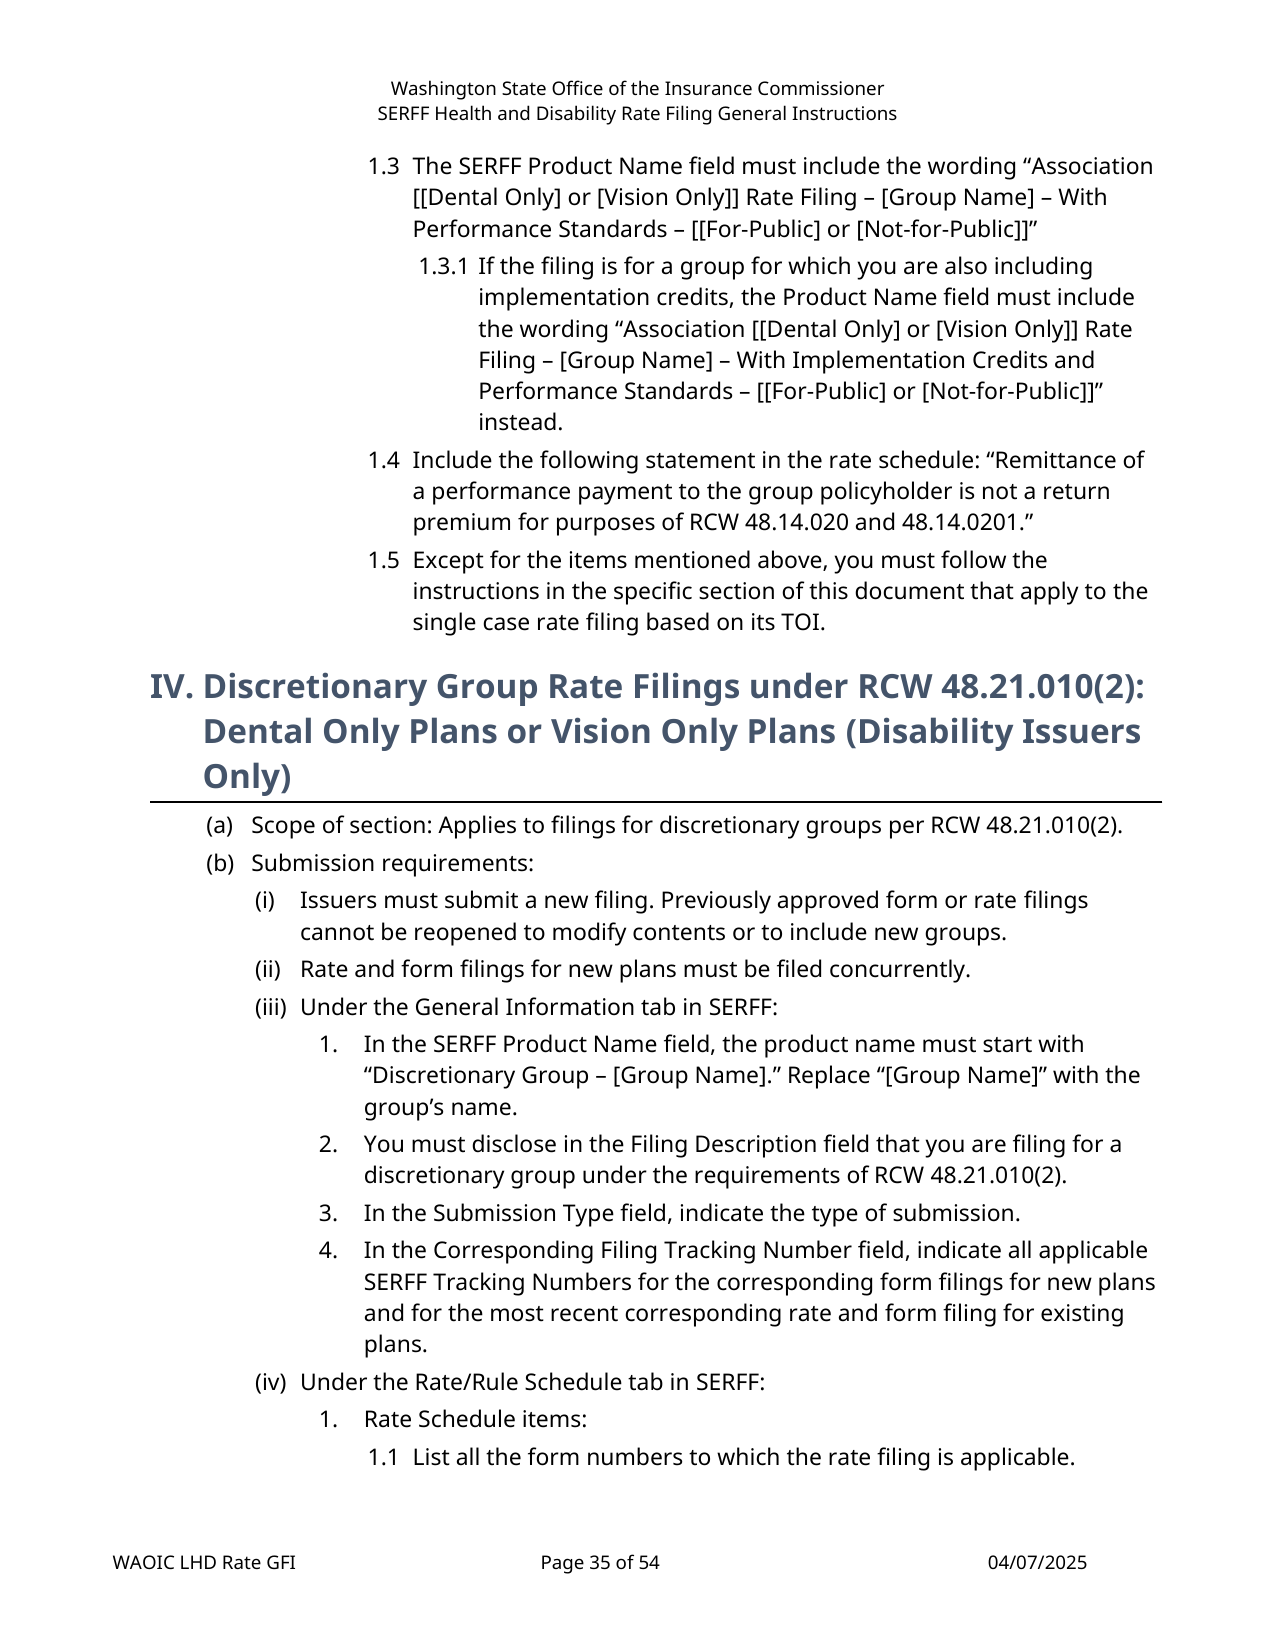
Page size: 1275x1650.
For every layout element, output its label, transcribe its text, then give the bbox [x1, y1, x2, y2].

subtitle List all the form numbers to which the rate filing is applicable. [367, 1440, 1162, 1472]
subtitle Rate and form filings for new plans must be filed concurrently. [255, 953, 1162, 984]
subtitle In the Corresponding Filing Tracking Number field, indicate all applicable SERFF Tracking Numbers for the corresponding form filings for new plans and for the most recent corresponding rate and form filing for existing plans. [319, 1234, 1162, 1359]
subtitle Under the General Information tab in SERFF: [255, 990, 1162, 1022]
subtitle You must disclose in the Filing Description field that you are filing for a discretionary group under the requirements of RCW 48.21.010(2). [319, 1128, 1162, 1190]
subtitle In the Submission Type field, indicate the type of submission. [319, 1197, 1162, 1228]
subtitle Issuers must submit a new filing. Previously approved form or rate filings cannot be reopened to modify contents or to include new groups. [255, 884, 1162, 947]
subtitle Include the following statement in the rate schedule: “Remittance of a performance payment to the group policyholder is not a return premium for purposes of RCW 48.14.020 and 48.14.0201.” [367, 444, 1162, 537]
subtitle Discretionary Group Rate Filings under RCW 48.21.010(2): Dental Only Plans or Vision Only Plans (Disability Issuers Only) [150, 662, 1162, 801]
subtitle Scope of section: Applies to filings for discretionary groups per RCW 48.21.010(2). [206, 809, 1162, 840]
subtitle Submission requirements: [206, 847, 1162, 878]
subtitle If the filing is for a group for which you are also including implementation credits, the Product Name field must include the wording “Association [[Dental Only] or [Vision Only]] Rate Filing – [Group Name] – With Implementation Credits and Performance Standards – [[For-Public] or [Not-for-Public]]” instead. [418, 250, 1162, 437]
subtitle Under the Rate/Rule Schedule tab in SERFF: [255, 1365, 1162, 1397]
subtitle Rate Schedule items: [319, 1403, 1162, 1434]
subtitle In the SERFF Product Name field, the product name must start with “Discretionary Group – [Group Name].” Replace “[Group Name]” with the group’s name. [319, 1028, 1162, 1122]
subtitle Except for the items mentioned above, you must follow the instructions in the specific section of this document that apply to the single case rate filing based on its TOI. [367, 544, 1162, 637]
subtitle The SERFF Product Name field must include the wording “Association [[Dental Only] or [Vision Only]] Rate Filing – [Group Name] – With Performance Standards – [[For-Public] or [Not-for-Public]]” [367, 150, 1162, 244]
